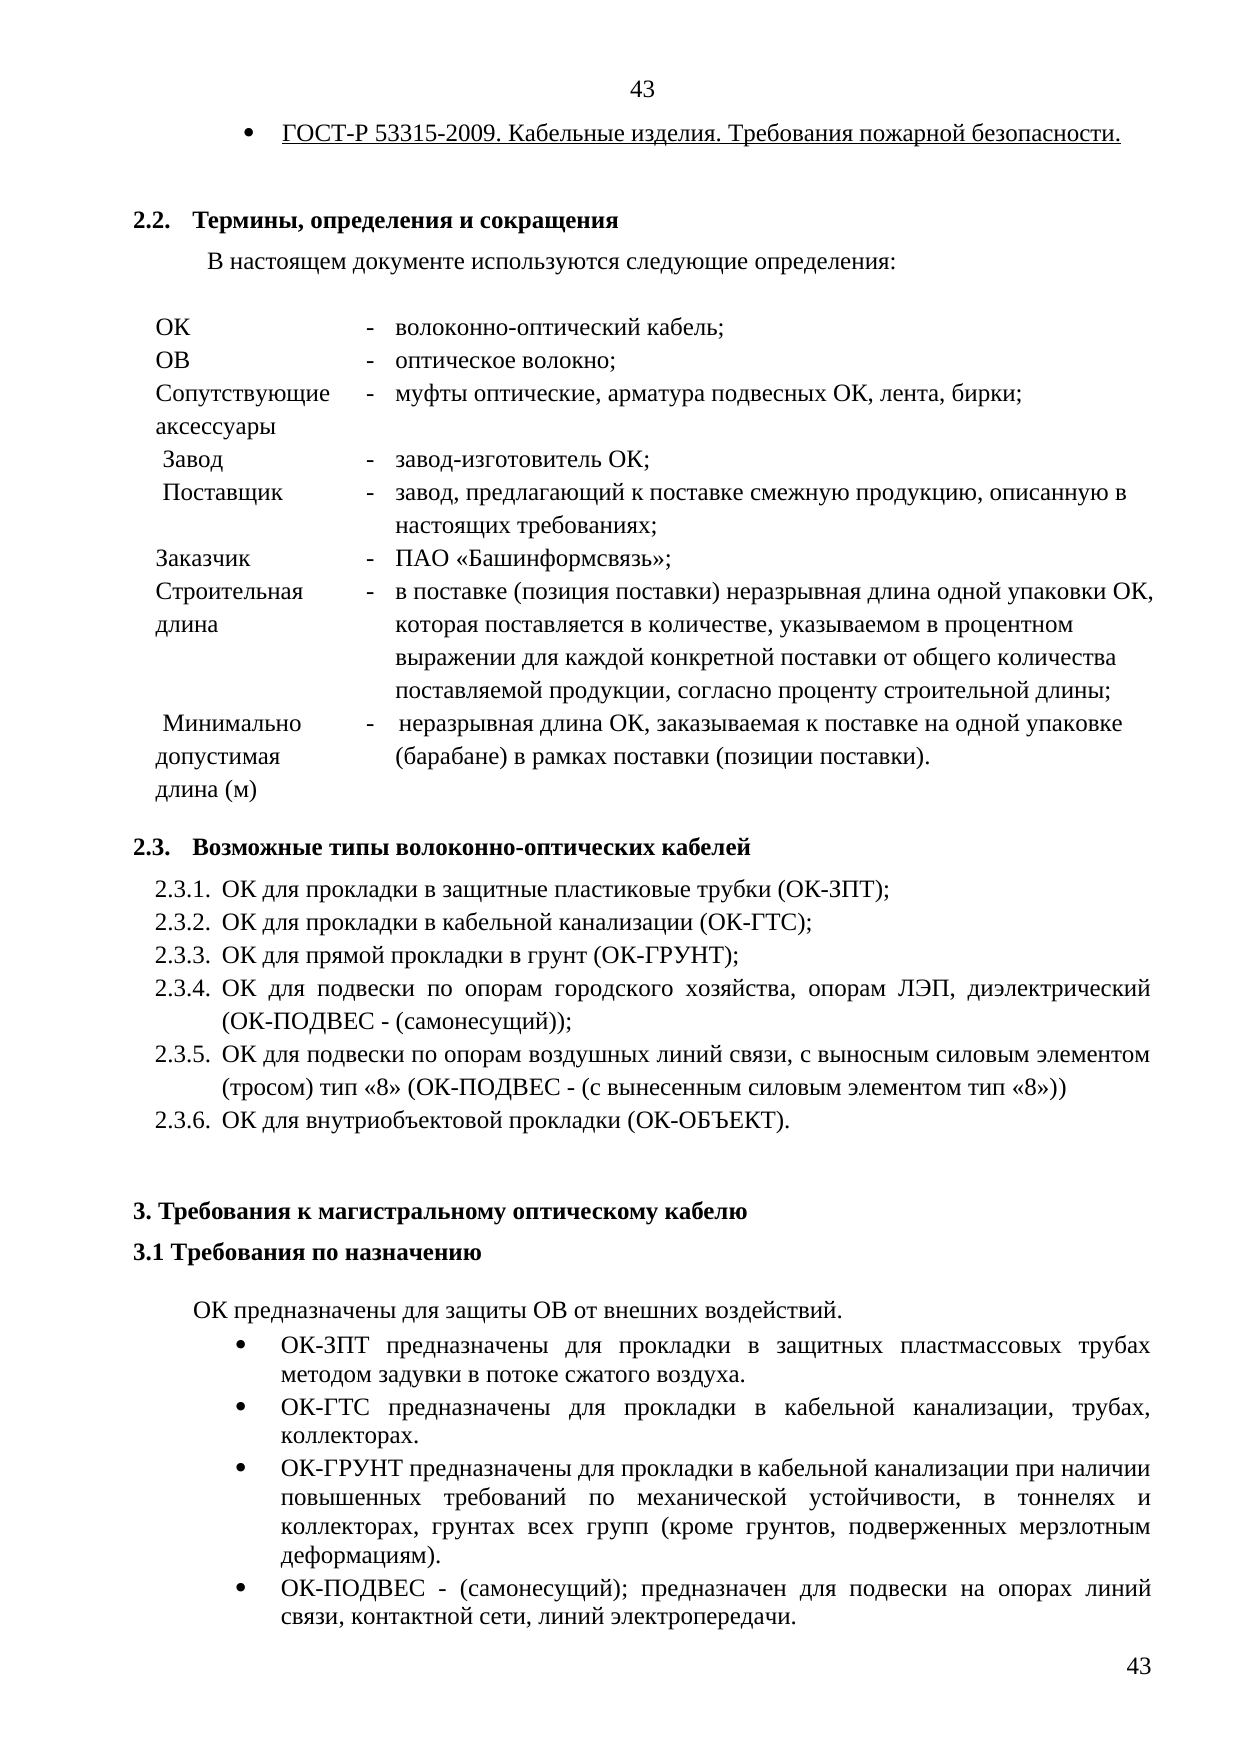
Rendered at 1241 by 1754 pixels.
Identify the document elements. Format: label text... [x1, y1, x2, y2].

table_cell Заказчик [144, 543, 354, 576]
text В настоящем документе используются следующие определения: [133, 246, 1152, 275]
list ОК-ГТС предназначены для прокладки в кабельной канализации, трубах, коллекторах. [236, 1392, 1152, 1449]
table_cell - [355, 345, 384, 378]
table_header - [355, 312, 384, 345]
list ОК для подвески по опорам воздушных линий связи, с выносным силовым элементом (тросом) тип «8» (ОК-ПОДВЕС - (с вынесенным силовым элементом тип «8»)) [154, 1039, 1152, 1101]
table_cell Завод [144, 444, 354, 477]
table_cell завод, предлагающий к поставке смежную продукцию, описанную в настоящих требованиях; [384, 477, 1181, 543]
table_cell в поставке (позиция поставки) неразрывная длина одной упаковки ОК, которая поставляется в количестве, указываемом в процентном выражении для каждой конкретной поставки от общего количества поставляемой продукции, согласно проценту строительной длины; [384, 576, 1181, 708]
table_cell - [355, 543, 384, 576]
table_cell неразрывная длина ОК, заказываемая к поставке на одной упаковке (барабане) в рамках поставки (позиции поставки). [384, 709, 1181, 807]
table_cell Поставщик [144, 477, 354, 543]
table_cell завод-изготовитель ОК; [384, 444, 1181, 477]
list ОК для внутриобъектовой прокладки (ОК-ОБЪЕКТ). [154, 1105, 1152, 1134]
table_header волоконно-оптический кабель; [384, 312, 1181, 345]
list ОК для подвески по опорам городского хозяйства, опорам ЛЭП, диэлектрический (ОК-ПОДВЕС - (самонесущий)); [154, 973, 1152, 1034]
list ОК для прокладки в защитные пластиковые трубки (ОК-ЗПТ); [154, 874, 1152, 902]
table_cell - [355, 444, 384, 477]
list ОК предназначены для защиты ОВ от внешних воздействий. [133, 1295, 1152, 1324]
table_cell Минимально допустимая длина (м) [144, 709, 354, 807]
table_cell муфты оптические, арматура подвесных ОК, лента, бирки; [384, 378, 1181, 444]
text 3. Требования к магистральному оптическому кабелю [133, 1196, 1152, 1225]
table_header ОК [144, 312, 354, 345]
list ОК для прямой прокладки в грунт (ОК-ГРУНТ); [154, 940, 1152, 968]
list ОК-ЗПТ предназначены для прокладки в защитных пластмассовых трубах методом задувки в потоке сжатого воздуха. [236, 1330, 1152, 1388]
list ОК для прокладки в кабельной канализации (ОК-ГТС); [154, 907, 1152, 936]
table_cell - [355, 576, 384, 708]
list Термины, определения и сокращения [133, 205, 1152, 234]
table_cell Строительная длина [144, 576, 354, 708]
table_cell ПАО «Башинформсвязь»; [384, 543, 1181, 576]
table_cell - [355, 378, 384, 444]
table_cell - [355, 477, 384, 543]
table_cell оптическое волокно; [384, 345, 1181, 378]
table_cell Сопутствующие аксессуары [144, 378, 354, 444]
text 3.1 Требования по назначению [133, 1237, 1152, 1266]
list Возможные типы волоконно-оптических кабелей [133, 832, 1152, 861]
list ГОСТ-Р 53315-2009. Кабельные изделия. Требования пожарной безопасности. [244, 118, 1152, 147]
table_cell ОВ [144, 345, 354, 378]
table_cell - [355, 709, 384, 807]
list ОК-ПОДВЕС - (самонесущий); предназначен для подвески на опорах линий связи, контактной сети, линий электропередачи. [236, 1573, 1152, 1630]
list ОК-ГРУНТ предназначены для прокладки в кабельной канализации при наличии повышенных требований по механической устойчивости, в тоннелях и коллекторах, грунтах всех групп (кроме грунтов, подверженных мерзлотным деформациям). [236, 1453, 1152, 1568]
